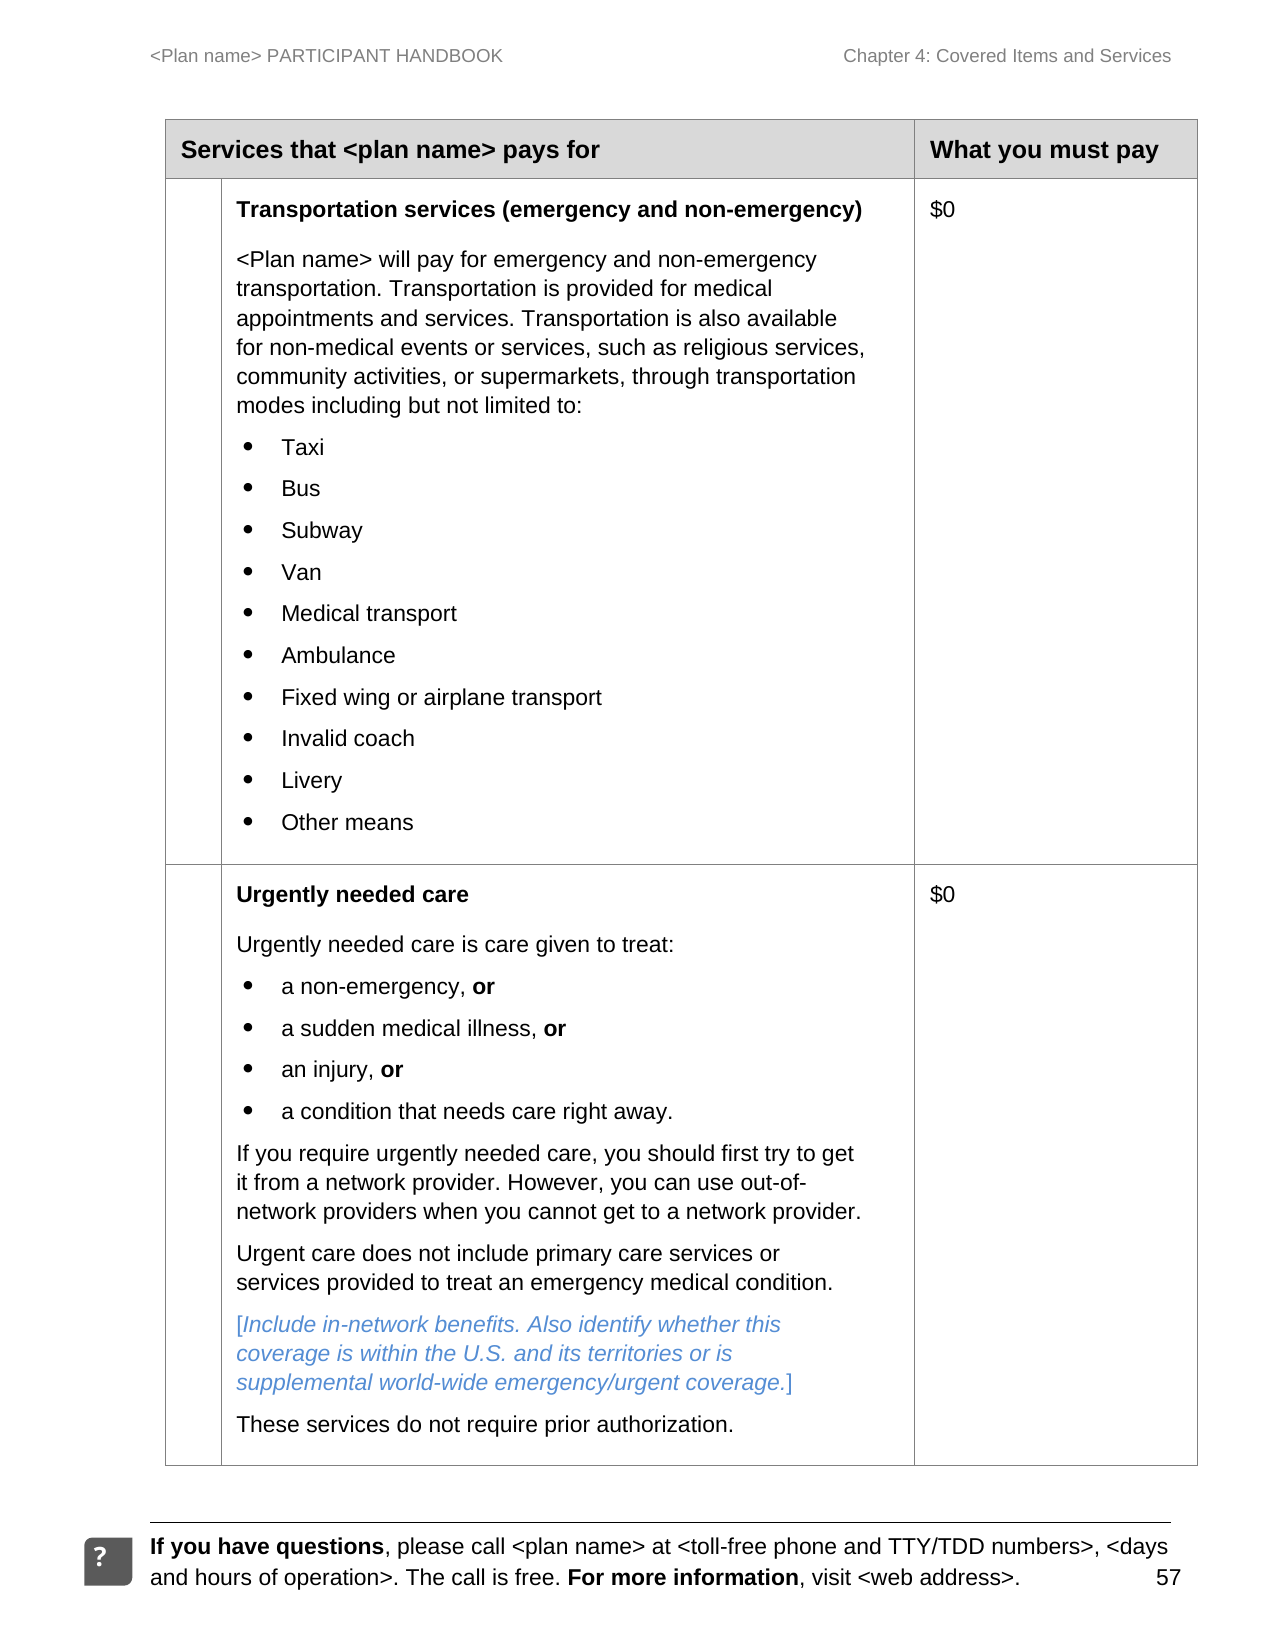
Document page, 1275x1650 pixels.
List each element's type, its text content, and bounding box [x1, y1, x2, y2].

table_cell Urgently needed care Urgently needed care is care given to treat: a non-emergency, or a sudden medical illness, or an injury, or a condition that needs care right away. If you require urgently needed care, you should first try to get it from a network provider. However, you can use out-of-network providers when you cannot get to a network provider. Urgent care does not include primary care services or services provided to treat an emergency medical condition. [Include in-network benefits. Also identify whether this coverage is within the U.S. and its territories or is supplemental world-wide emergency/urgent coverage.] These services do not require prior authorization. [222, 865, 914, 1465]
table_header What you must pay [915, 120, 1197, 178]
table_cell [166, 179, 221, 863]
table_cell $0 [915, 179, 1197, 863]
table_cell $0 [915, 865, 1197, 1465]
table_header Services that <plan name> pays for [166, 120, 914, 178]
table_cell [166, 865, 221, 1465]
table_cell Transportation services (emergency and non-emergency) <Plan name> will pay for emergency and non-emergency transportation. Transportation is provided for medical appointments and services. Transportation is also available for non-medical events or services, such as religious services, community activities, or supermarkets, through transportation modes including but not limited to: Taxi Bus Subway Van Medical transport Ambulance Fixed wing or airplane transport Invalid coach Livery Other means [222, 179, 914, 863]
